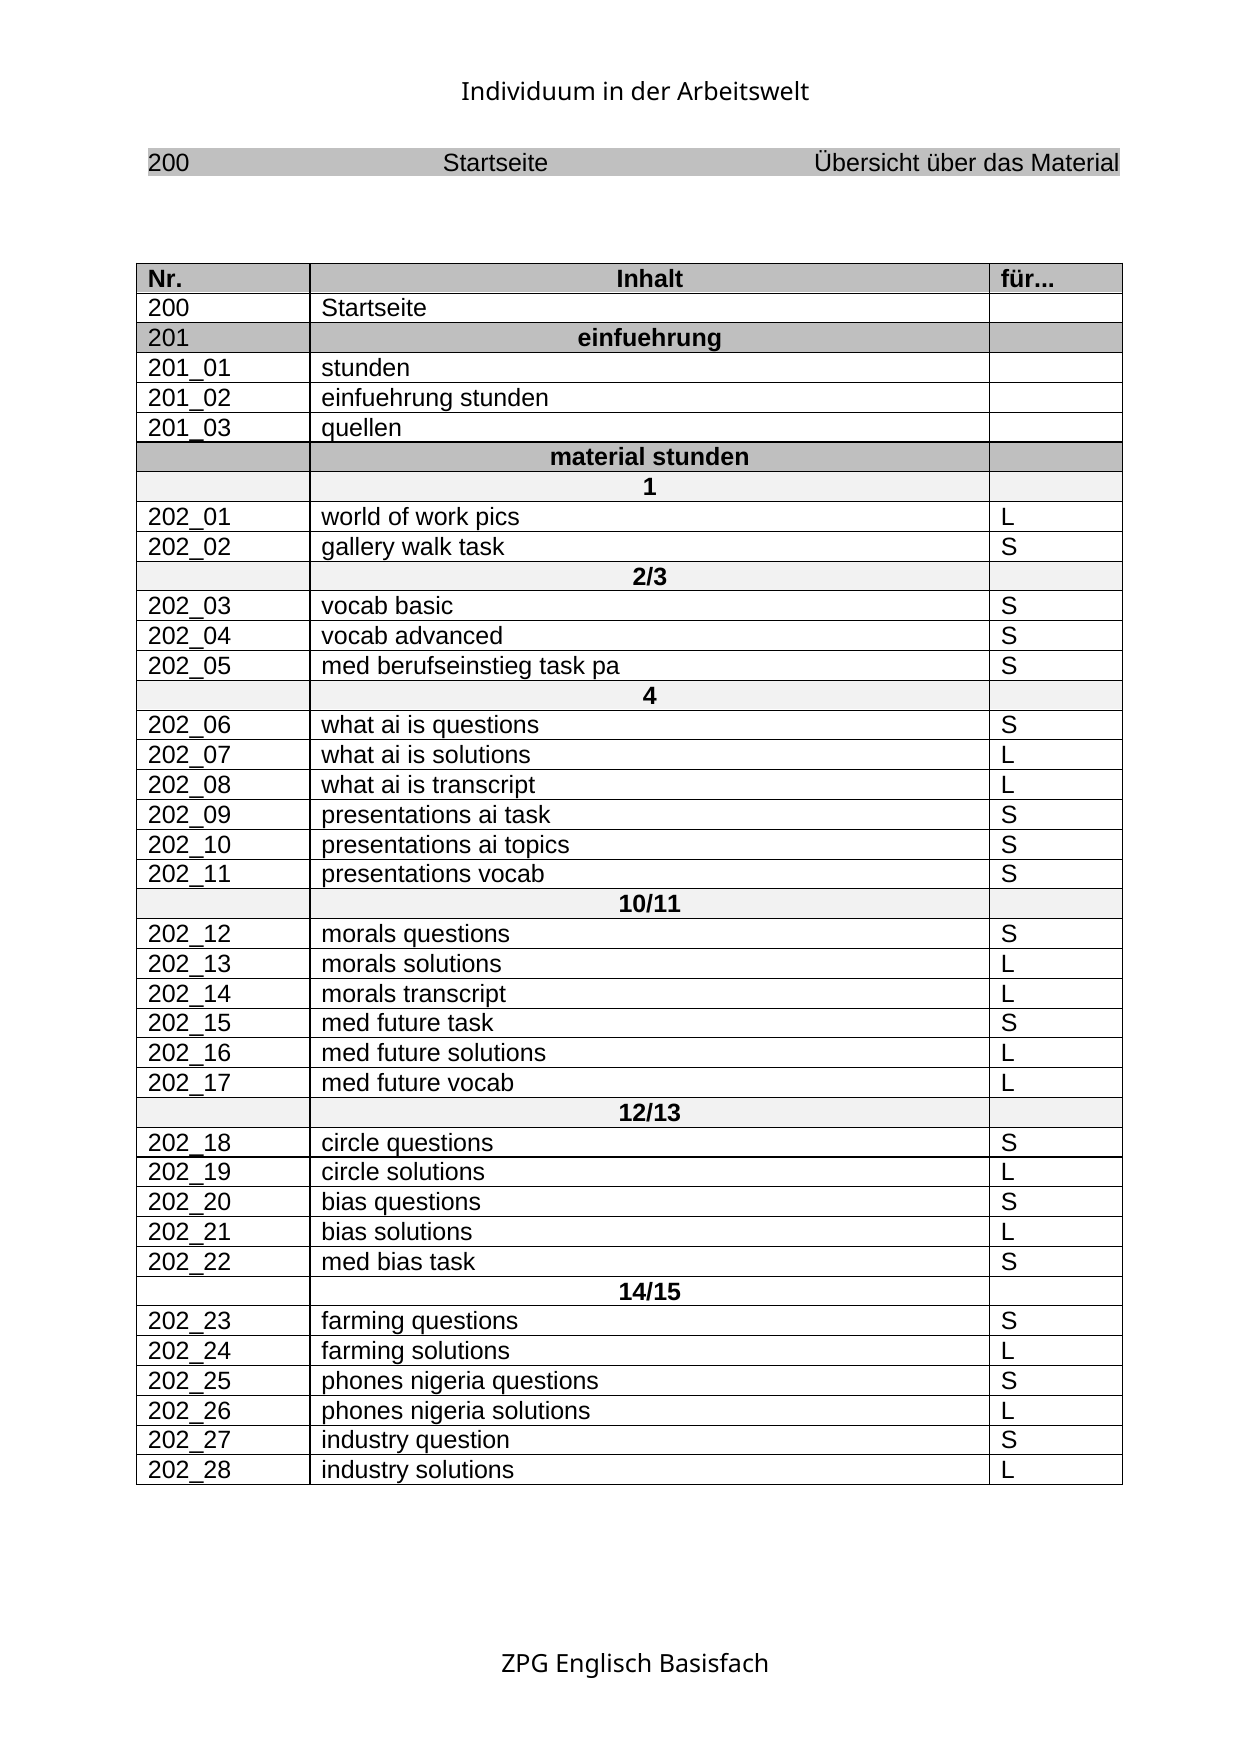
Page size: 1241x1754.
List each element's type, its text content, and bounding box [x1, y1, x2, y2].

table_cell 202_21 [137, 1217, 309, 1246]
table_cell 202_06 [137, 711, 309, 739]
table_cell 202_14 [137, 979, 309, 1007]
table_cell stunden [311, 353, 989, 382]
table_cell 202_20 [137, 1187, 309, 1216]
table_cell 14/15 [311, 1277, 989, 1305]
table_cell [990, 323, 1122, 352]
table_cell L [990, 979, 1122, 1007]
table_cell med bias task [311, 1247, 989, 1276]
table_cell 1 [311, 472, 989, 501]
table_cell [137, 562, 309, 590]
table_cell vocab basic [311, 591, 989, 620]
table_cell 202_11 [137, 860, 309, 888]
table_cell L [990, 1336, 1122, 1365]
table_cell med future solutions [311, 1038, 989, 1067]
table_cell 201 [137, 323, 309, 352]
table_cell gallery walk task [311, 532, 989, 561]
table_cell vocab advanced [311, 621, 989, 650]
table_cell farming solutions [311, 1336, 989, 1365]
table_cell L [990, 502, 1122, 531]
table_cell L [990, 770, 1122, 799]
table_cell [990, 472, 1122, 501]
table_cell [137, 1277, 309, 1305]
table_cell 12/13 [311, 1098, 989, 1127]
table_cell phones nigeria questions [311, 1366, 989, 1395]
table_cell 202_04 [137, 621, 309, 650]
table_cell [990, 1098, 1122, 1127]
table_cell 2/3 [311, 562, 989, 590]
table_cell 202_23 [137, 1306, 309, 1335]
table_cell 202_19 [137, 1158, 309, 1186]
table_cell L [990, 1396, 1122, 1424]
table_cell [990, 383, 1122, 412]
table_cell 202_26 [137, 1396, 309, 1424]
table_cell farming questions [311, 1306, 989, 1335]
table_cell 200 [137, 294, 309, 322]
table_cell 202_05 [137, 651, 309, 680]
table_cell S [990, 1247, 1122, 1276]
table_cell [990, 443, 1122, 471]
table_cell S [990, 532, 1122, 561]
table_cell 202_22 [137, 1247, 309, 1276]
table_cell 201_01 [137, 353, 309, 382]
table_cell 202_15 [137, 1009, 309, 1037]
table_cell [990, 1277, 1122, 1305]
table_header Nr. [137, 264, 309, 292]
table_cell S [990, 1009, 1122, 1037]
table_cell 202_02 [137, 532, 309, 561]
table_header Inhalt [311, 264, 989, 292]
table_cell quellen [311, 413, 989, 441]
table_cell L [990, 1038, 1122, 1067]
table_cell what ai is solutions [311, 740, 989, 769]
table_cell presentations ai task [311, 800, 989, 829]
table_cell [990, 294, 1122, 322]
table_cell L [990, 1068, 1122, 1097]
table_cell L [990, 1455, 1122, 1484]
table_cell med future vocab [311, 1068, 989, 1097]
table_cell Startseite [311, 294, 989, 322]
table_cell what ai is transcript [311, 770, 989, 799]
table_cell S [990, 860, 1122, 888]
table_cell [990, 413, 1122, 441]
table_cell industry solutions [311, 1455, 989, 1484]
table_cell med future task [311, 1009, 989, 1037]
table_cell [990, 681, 1122, 709]
table_cell 202_28 [137, 1455, 309, 1484]
table_cell morals transcript [311, 979, 989, 1007]
table_cell [990, 562, 1122, 590]
table_cell material stunden [311, 443, 989, 471]
table_cell circle questions [311, 1128, 989, 1156]
table_cell L [990, 1217, 1122, 1246]
table_cell einfuehrung [311, 323, 989, 352]
table_cell S [990, 621, 1122, 650]
table_cell S [990, 800, 1122, 829]
table_cell 202_07 [137, 740, 309, 769]
table_cell industry question [311, 1426, 989, 1454]
table_cell S [990, 651, 1122, 680]
table_cell S [990, 1426, 1122, 1454]
table_cell 202_25 [137, 1366, 309, 1395]
table_cell 202_27 [137, 1426, 309, 1454]
table_cell 202_16 [137, 1038, 309, 1067]
table_cell 202_12 [137, 919, 309, 948]
table_cell bias questions [311, 1187, 989, 1216]
table_cell S [990, 1187, 1122, 1216]
table_cell 202_17 [137, 1068, 309, 1097]
table_cell S [990, 1306, 1122, 1335]
table_cell [137, 1098, 309, 1127]
table_cell 202_03 [137, 591, 309, 620]
table_cell S [990, 711, 1122, 739]
table_cell S [990, 919, 1122, 948]
table_cell [137, 443, 309, 471]
table_cell L [990, 740, 1122, 769]
table_cell 202_10 [137, 830, 309, 858]
table_cell presentations ai topics [311, 830, 989, 858]
table_cell circle solutions [311, 1158, 989, 1186]
table_cell presentations vocab [311, 860, 989, 888]
table_cell [137, 472, 309, 501]
table_cell S [990, 1366, 1122, 1395]
table_cell 201_02 [137, 383, 309, 412]
table_cell med berufseinstieg task pa [311, 651, 989, 680]
table_cell 202_24 [137, 1336, 309, 1365]
table_cell [137, 681, 309, 709]
table_cell L [990, 1158, 1122, 1186]
table_cell L [990, 949, 1122, 978]
table_cell 202_13 [137, 949, 309, 978]
table_cell morals questions [311, 919, 989, 948]
table_cell 202_18 [137, 1128, 309, 1156]
table_cell [990, 889, 1122, 918]
table_cell phones nigeria solutions [311, 1396, 989, 1424]
table_cell morals solutions [311, 949, 989, 978]
table_cell [990, 353, 1122, 382]
table_header für... [990, 264, 1122, 292]
table_cell what ai is questions [311, 711, 989, 739]
table_cell S [990, 1128, 1122, 1156]
table_cell world of work pics [311, 502, 989, 531]
table_cell einfuehrung stunden [311, 383, 989, 412]
table_cell S [990, 591, 1122, 620]
table_cell 10/11 [311, 889, 989, 918]
table_cell 202_09 [137, 800, 309, 829]
table_cell [137, 889, 309, 918]
table_cell bias solutions [311, 1217, 989, 1246]
table_cell 4 [311, 681, 989, 709]
table_cell S [990, 830, 1122, 858]
table_cell 202_08 [137, 770, 309, 799]
table_cell 201_03 [137, 413, 309, 441]
table_cell 202_01 [137, 502, 309, 531]
